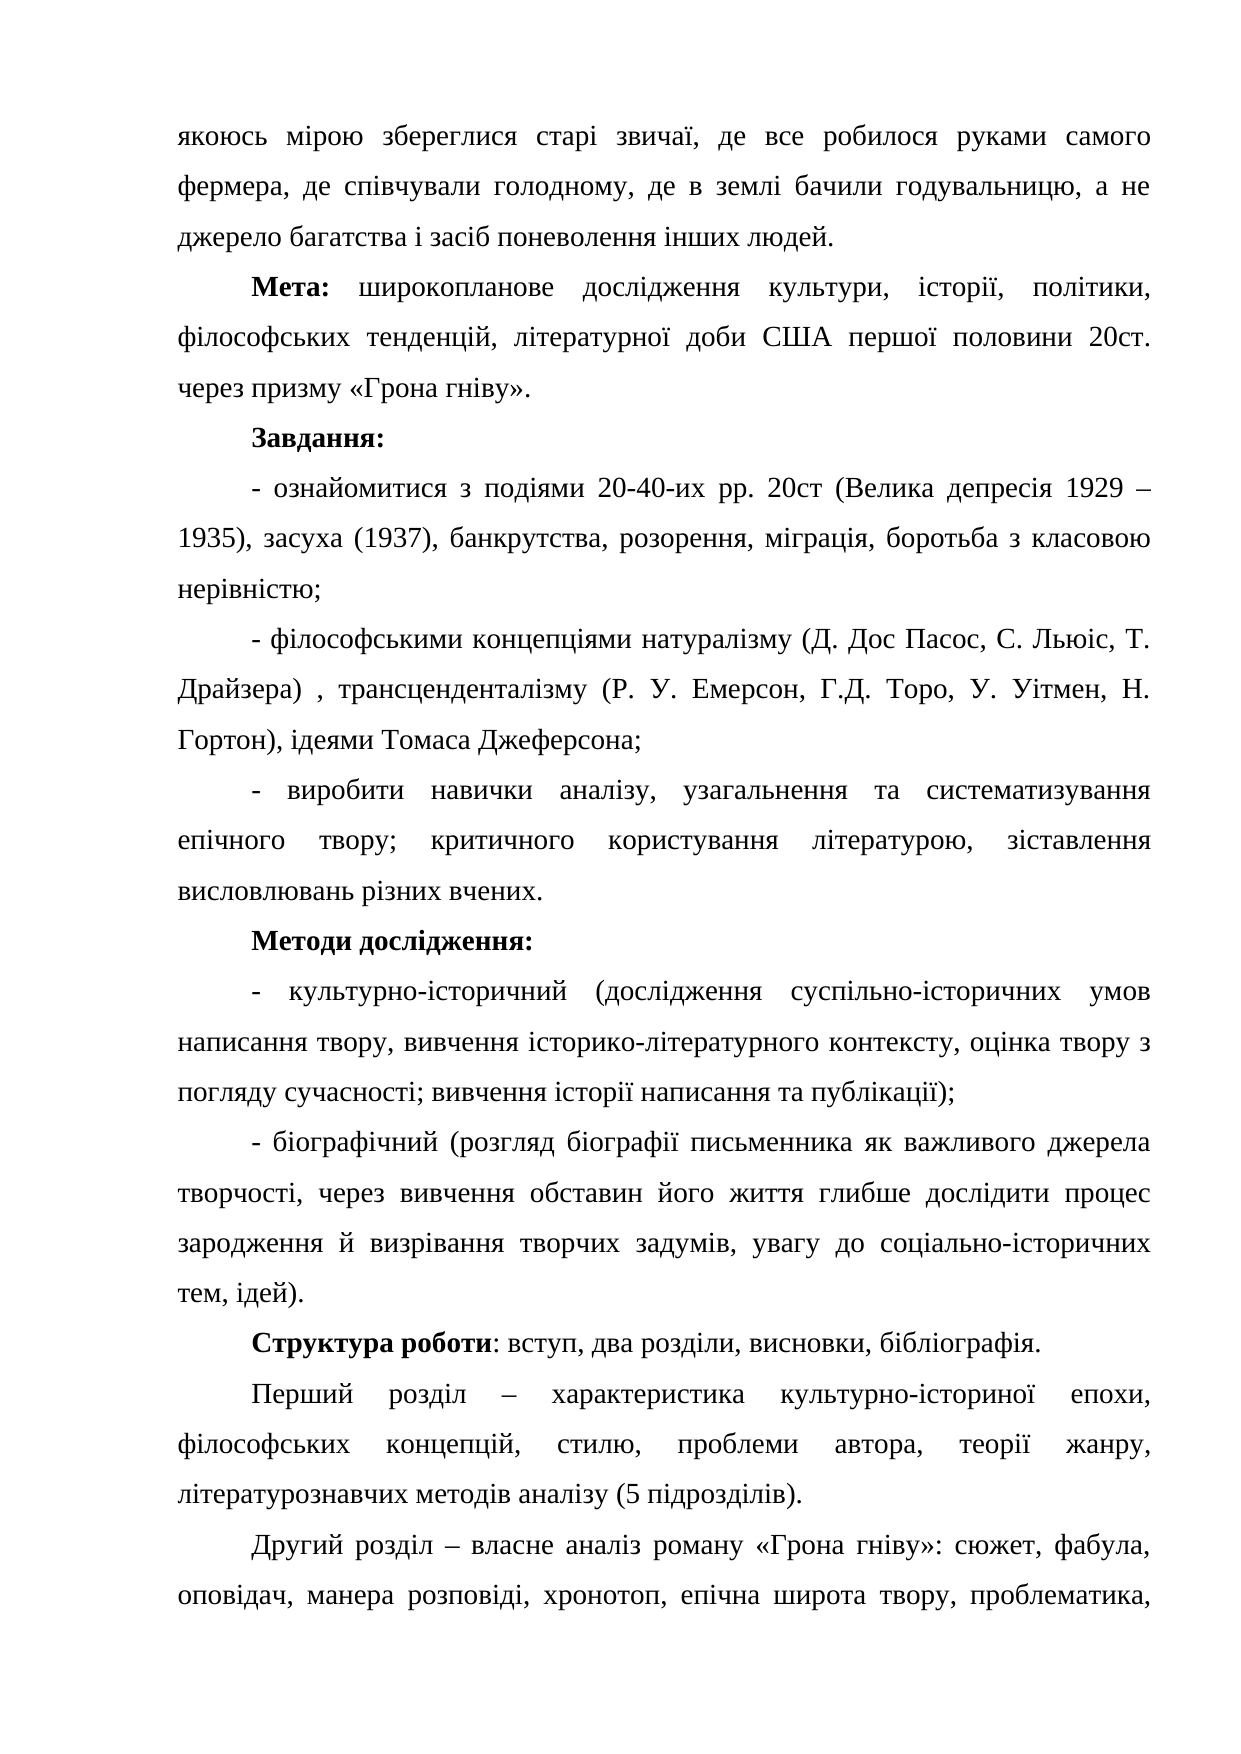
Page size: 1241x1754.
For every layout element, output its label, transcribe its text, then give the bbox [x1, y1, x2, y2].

text - культурно-історичний (дослідження суспільно-історичних умов написання твору, вивчення історико-літературного контексту, оцінка твору з погляду сучасності; вивчення історії написання та публікації); [177, 973, 1152, 1108]
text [177, 118, 1152, 252]
text Методи дослідження: [177, 923, 1152, 957]
text - виробити навички аналізу, узагальнення та систематизування епічного твору; критичного користування літературою, зіставлення висловлювань різних вчених. [177, 772, 1152, 906]
text Структура роботи: вступ, два розділи, висновки, бібліографія. [177, 1326, 1152, 1359]
text Мета: широкопланове дослідження культури, історії, політики, філософських тенденцій, літературної доби США першої половини 20ст. через призму «Грона гніву». [177, 269, 1152, 403]
text Завдання: [177, 420, 1152, 453]
text - біографічний (розгляд біографії письменника як важливого джерела творчості, через вивчення обставин його життя глибше дослідити процес зародження й визрівання творчих задумів, увагу до соціально-історичних тем, ідей). [177, 1124, 1152, 1309]
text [177, 1527, 1152, 1611]
text - філософськими концепціями натуралізму (Д. Дос Пасос, С. Льюіс, Т. Драйзера) , трансценденталізму (Р. У. Емерсон, Г.Д. Торо, У. Уітмен, Н. Гортон), ідеями Томаса Джеферсона; [177, 621, 1152, 755]
text - ознайомитися з подіями 20-40-их рр. 20ст (Велика депресія 1929 – 1935), засуха (1937), банкрутства, розорення, міграція, боротьба з класовою нерівністю; [177, 470, 1152, 604]
text Перший розділ – характеристика культурно-істориної епохи, філософських концепцій, стилю, проблеми автора, теорії жанру, літературознавчих методів аналізу (5 підрозділів). [177, 1376, 1152, 1510]
